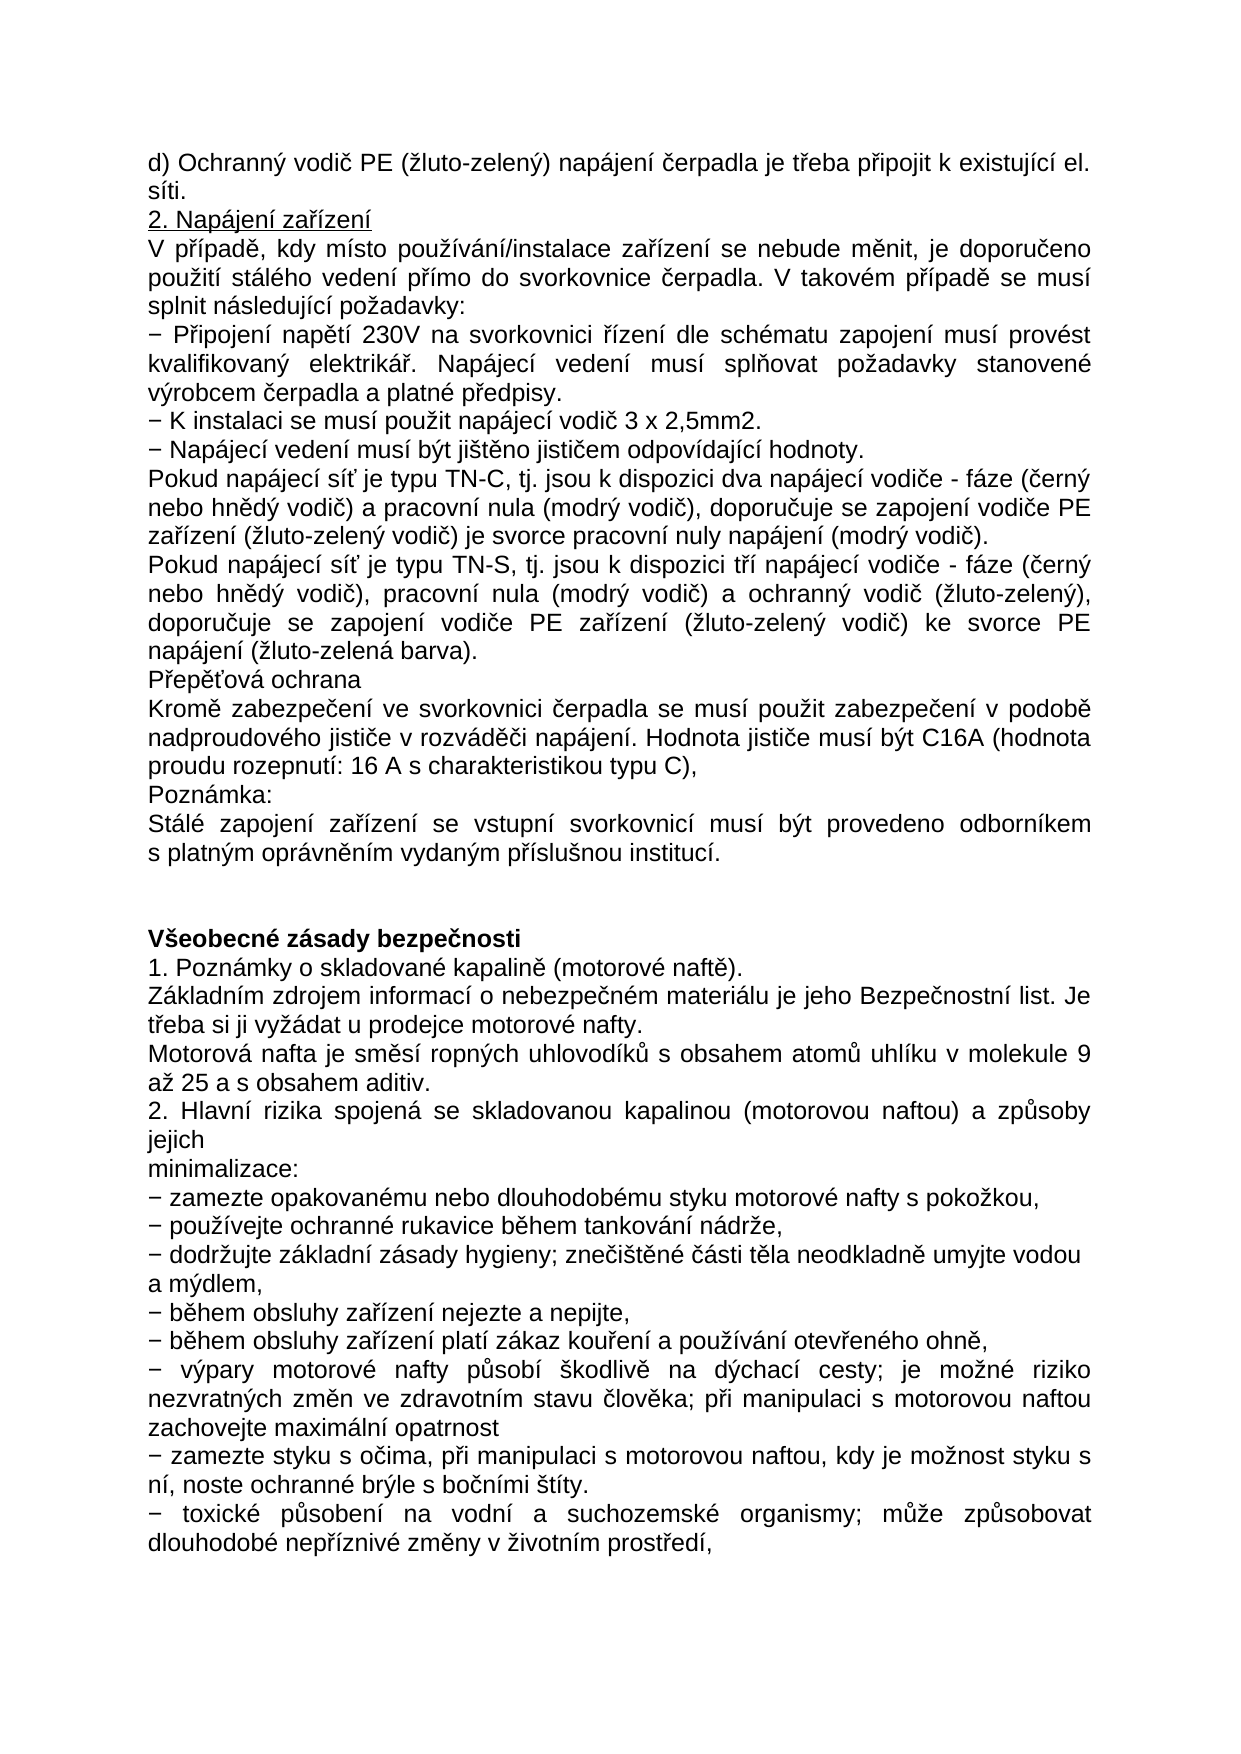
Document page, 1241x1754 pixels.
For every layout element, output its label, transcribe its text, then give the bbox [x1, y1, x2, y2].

text Poznámka: [148, 780, 1093, 809]
text a mýdlem, [148, 1269, 1093, 1298]
text Pokud napájecí síť je typu TN-S, tj. jsou k dispozici tří napájecí vodiče - fáze (černý nebo hnědý vodič), pracovní nula (modrý vodič) a ochranný vodič (žluto-zelený), doporučuje se zapojení vodiče PE zařízení (žluto-zelený vodič) ke svorce PE napájení (žluto-zelená barva). [148, 550, 1093, 665]
text 2. Hlavní rizika spojená se skladovanou kapalinou (motorovou naftou) a způsoby jejich [148, 1096, 1093, 1154]
text Stálé zapojení zařízení se vstupní svorkovnicí musí být provedeno odborníkem s platným oprávněním vydaným příslušnou institucí. [148, 809, 1093, 866]
text − Připojení napětí 230V na svorkovnici řízení dle schématu zapojení musí provést kvalifikovaný elektrikář. Napájecí vedení musí splňovat požadavky stanovené výrobcem čerpadla a platné předpisy. [148, 320, 1093, 406]
text − toxické působení na vodní a suchozemské organismy; může způsobovat dlouhodobé nepříznivé změny v životním prostředí, [148, 1499, 1093, 1556]
text − zamezte styku s očima, při manipulaci s motorovou naftou, kdy je možnost styku s ní, noste ochranné brýle s bočními štíty. [148, 1441, 1093, 1499]
text d) Ochranný vodič PE (žluto-zelený) napájení čerpadla je třeba připojit k existující el. síti. [148, 148, 1093, 205]
text Motorová nafta je směsí ropných uhlovodíků s obsahem atomů uhlíku v molekule 9 až 25 a s obsahem aditiv. [148, 1039, 1093, 1096]
text 2. Napájení zařízení [148, 205, 1093, 234]
text minimalizace: [148, 1154, 1093, 1183]
text − dodržujte základní zásady hygieny; znečištěné části těla neodkladně umyjte vodou [148, 1240, 1093, 1269]
text 1. Poznámky o skladované kapalině (motorové naftě). [148, 953, 1093, 981]
text Přepěťová ochrana [148, 665, 1093, 694]
text − výpary motorové nafty působí škodlivě na dýchací cesty; je možné riziko nezvratných změn ve zdravotním stavu člověka; při manipulaci s motorovou naftou zachovejte maximální opatrnost [148, 1355, 1093, 1441]
text − používejte ochranné rukavice během tankování nádrže, [148, 1211, 1093, 1240]
text V případě, kdy místo používání/instalace zařízení se nebude měnit, je doporučeno použití stálého vedení přímo do svorkovnice čerpadla. V takovém případě se musí splnit následující požadavky: [148, 234, 1093, 320]
text − zamezte opakovanému nebo dlouhodobému styku motorové nafty s pokožkou, [148, 1183, 1093, 1211]
text − K instalaci se musí použit napájecí vodič 3 x 2,5mm2. [148, 406, 1093, 435]
text Všeobecné zásady bezpečnosti [148, 924, 1093, 953]
text − během obsluhy zařízení platí zákaz kouření a používání otevřeného ohně, [148, 1326, 1093, 1355]
text − během obsluhy zařízení nejezte a nepijte, [148, 1298, 1093, 1326]
text Základním zdrojem informací o nebezpečném materiálu je jeho Bezpečnostní list. Je třeba si ji vyžádat u prodejce motorové nafty. [148, 981, 1093, 1039]
text Pokud napájecí síť je typu TN-C, tj. jsou k dispozici dva napájecí vodiče - fáze (černý nebo hnědý vodič) a pracovní nula (modrý vodič), doporučuje se zapojení vodiče PE zařízení (žluto-zelený vodič) je svorce pracovní nuly napájení (modrý vodič). [148, 464, 1093, 550]
text Kromě zabezpečení ve svorkovnici čerpadla se musí použit zabezpečení v podobě nadproudového jističe v rozváděči napájení. Hodnota jističe musí být C16A (hodnota proudu rozepnutí: 16 A s charakteristikou typu C), [148, 694, 1093, 780]
text − Napájecí vedení musí být jištěno jističem odpovídající hodnoty. [148, 435, 1093, 464]
